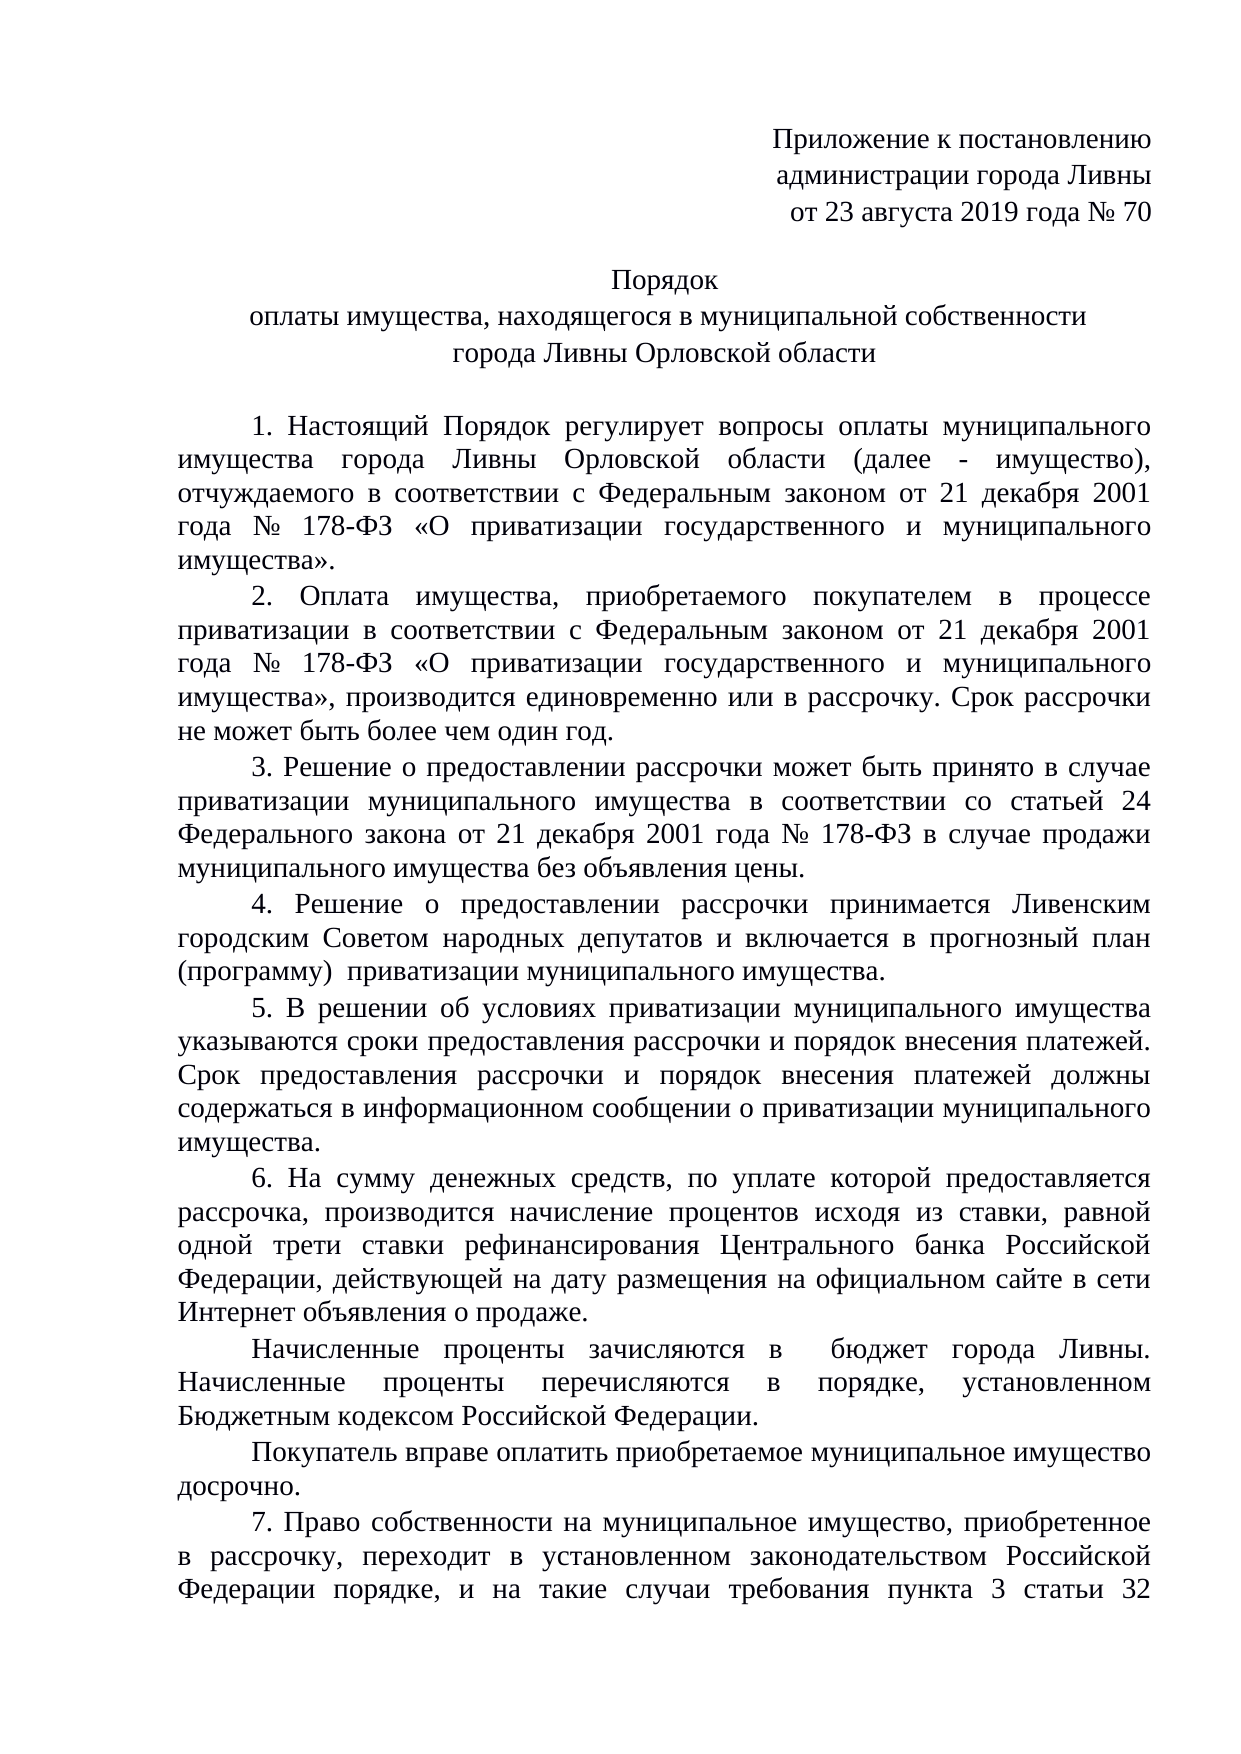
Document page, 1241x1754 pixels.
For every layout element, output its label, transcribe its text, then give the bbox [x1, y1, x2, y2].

text администрации города Ливны [177, 157, 1152, 191]
text от 23 августа 2019 года № 70 [177, 194, 1152, 227]
text города Ливны Орловской области [177, 335, 1152, 368]
text 1. Настоящий Порядок регулирует вопросы оплаты муниципального имущества города Ливны Орловской области (далее - имущество), отчуждаемого в соответствии с Федеральным законом от 21 декабря 2001 года № 178-ФЗ «О приватизации государственного и муниципального имущества». [177, 408, 1152, 576]
text 3. Решение о предоставлении рассрочки может быть принято в случае приватизации муниципального имущества в соответствии со статьей 24 Федерального закона от 21 декабря 2001 года № 178-ФЗ в случае продажи муниципального имущества без объявления цены. [177, 749, 1152, 883]
text Приложение к постановлению [177, 121, 1152, 154]
text 6. На сумму денежных средств, по уплате которой предоставляется рассрочка, производится начисление процентов исходя из ставки, равной одной трети ставки рефинансирования Центрального банка Российской Федерации, действующей на дату размещения на официальном сайте в сети Интернет объявления о продаже. [177, 1160, 1152, 1328]
text 2. Оплата имущества, приобретаемого покупателем в процессе приватизации в соответствии с Федеральным законом от 21 декабря 2001 года № 178-ФЗ «О приватизации государственного и муниципального имущества», производится единовременно или в рассрочку. Срок рассрочки не может быть более чем один год. [177, 578, 1152, 746]
text 4. Решение о предоставлении рассрочки принимается Ливенским городским Советом народных депутатов и включается в прогнозный план (программу) приватизации муниципального имущества. [177, 886, 1152, 987]
text 5. В решении об условиях приватизации муниципального имущества указываются сроки предоставления рассрочки и порядок внесения платежей. Срок предоставления рассрочки и порядок внесения платежей должны содержаться в информационном сообщении о приватизации муниципального имущества. [177, 990, 1152, 1157]
text оплаты имущества, находящегося в муниципальной собственности [177, 298, 1152, 332]
text Покупатель вправе оплатить приобретаемое муниципальное имущество досрочно. [177, 1434, 1152, 1502]
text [177, 1504, 1152, 1605]
text Начисленные проценты зачисляются в бюджет города Ливны. Начисленные проценты перечисляются в порядке, установленном Бюджетным кодексом Российской Федерации. [177, 1331, 1152, 1432]
text Порядок [177, 262, 1152, 296]
